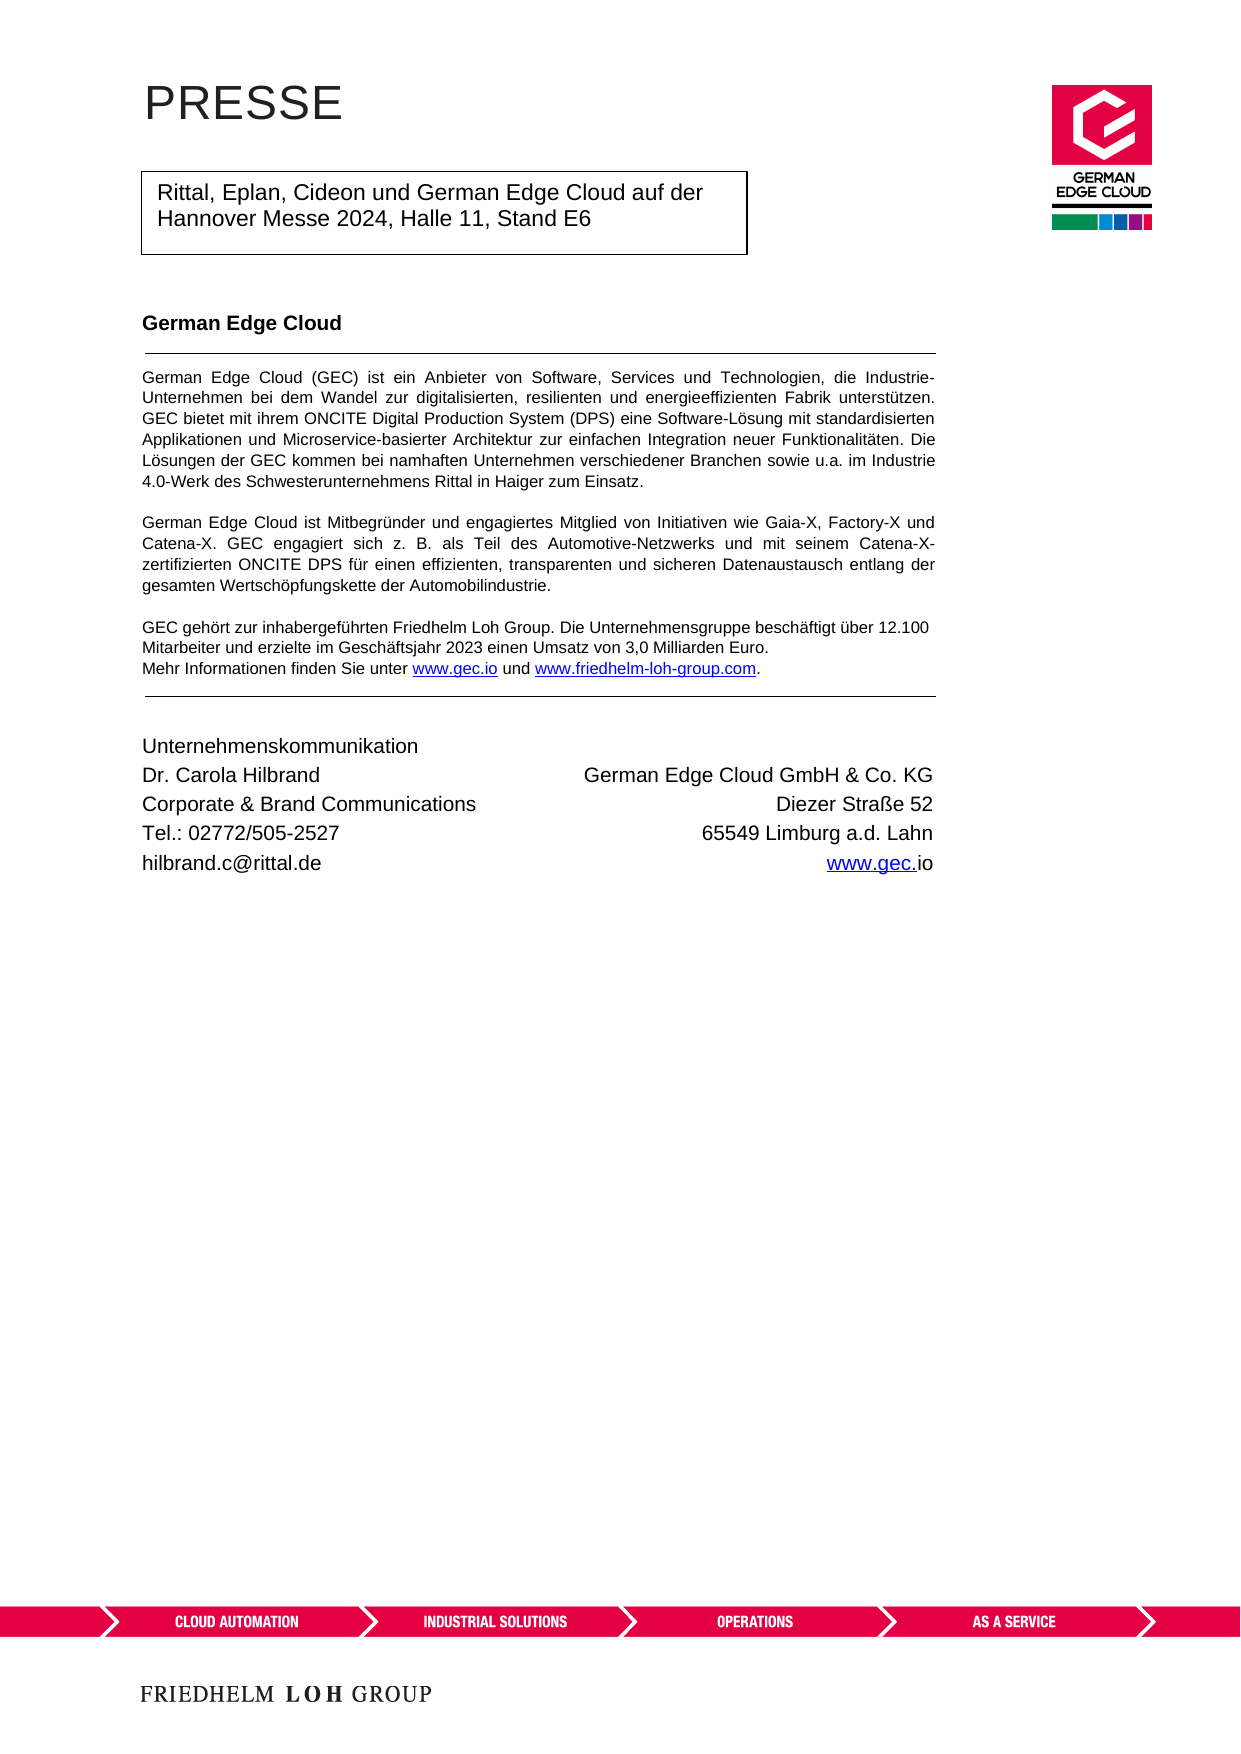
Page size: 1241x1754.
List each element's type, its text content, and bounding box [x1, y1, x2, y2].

text Mehr Informationen finden Sie unter www.gec.io und www.friedhelm-loh-group.com. [142, 658, 936, 679]
picture [140, 1686, 431, 1702]
text German Edge Cloud ist Mitbegründer und engagiertes Mitglied von Initiativen wie Gaia-X, Factory-X und Catena-X. GEC engagiert sich z. B. als Teil des Automotive-Netzwerks und mit seinem Catena-X-zertifizierten ONCITE DPS für einen effizienten, transparenten und sicheren Datenaustausch entlang der gesamten Wertschöpfungskette der Automobilindustrie. [142, 512, 936, 596]
picture [0, 1606, 1241, 1637]
text Dr. Carola Hilbrand German Edge Cloud GmbH & Co. KG [142, 759, 936, 788]
text Corporate & Brand Communications Diezer Straße 52 [142, 788, 936, 817]
picture [1051, 85, 1152, 229]
text GEC gehört zur inhabergeführten Friedhelm Loh Group. Die Unternehmensgruppe beschäftigt über 12.100 Mitarbeiter und erzielte im Geschäftsjahr 2023 einen Umsatz von 3,0 Milliarden Euro. [142, 616, 936, 658]
text hilbrand.c@rittal.de www.gec.io [142, 847, 936, 876]
text German Edge Cloud [142, 307, 936, 336]
text Unternehmenskommunikation [142, 730, 936, 759]
text Tel.: 02772/505-2527 65549 Limburg a.d. Lahn [142, 817, 936, 847]
text German Edge Cloud (GEC) ist ein Anbieter von Software, Services und Technologien, die Industrie-Unternehmen bei dem Wandel zur digitalisierten, resilienten und energieeffizienten Fabrik unterstützen. GEC bietet mit ihrem ONCITE Digital Production System (DPS) eine Software-Lösung mit standardisierten Applikationen und Microservice-basierter Architektur zur einfachen Integration neuer Funktionalitäten. Die Lösungen der GEC kommen bei namhaften Unternehmen verschiedener Branchen sowie u.a. im Industrie 4.0-Werk des Schwesterunternehmens Rittal in Haiger zum Einsatz. [142, 366, 936, 491]
